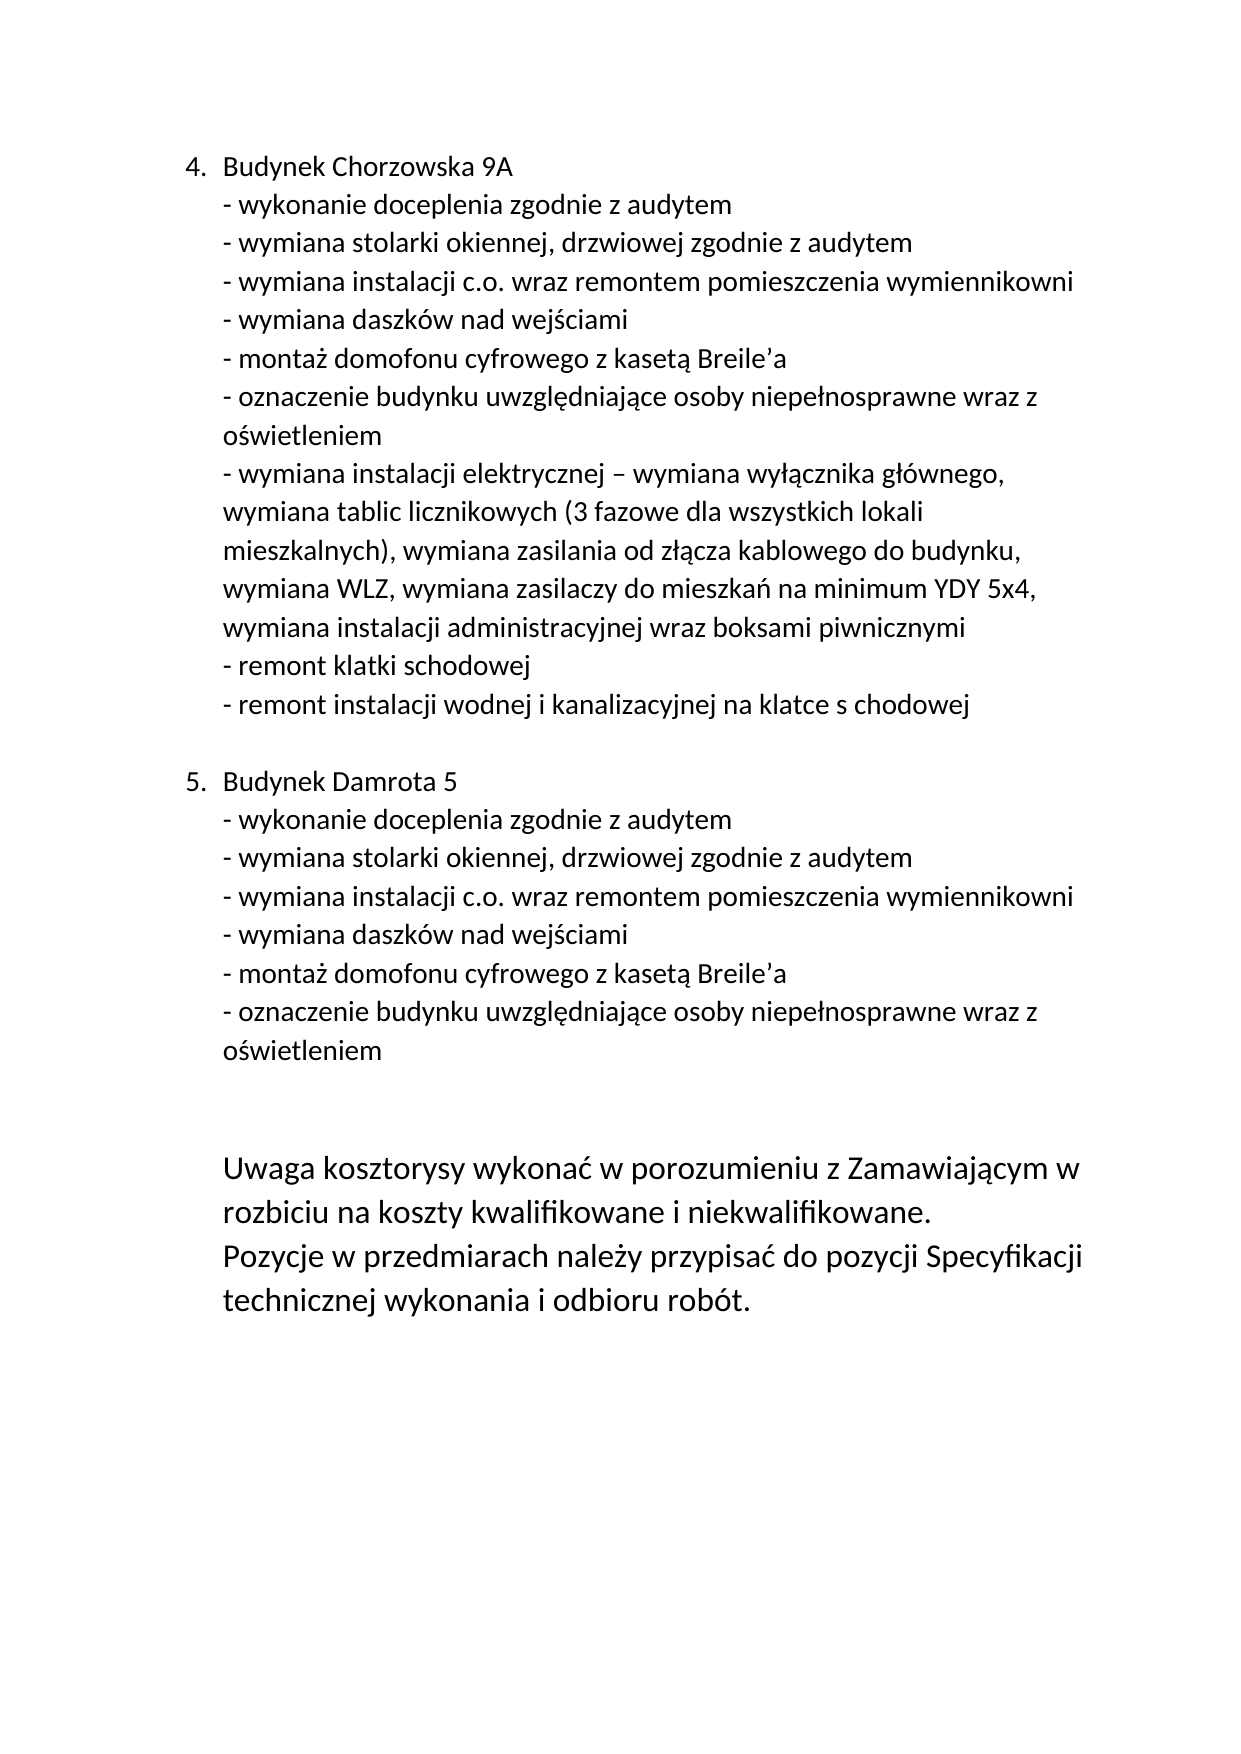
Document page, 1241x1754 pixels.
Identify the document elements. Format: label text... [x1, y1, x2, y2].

list Budynek Chorzowska 9A [185, 148, 1093, 183]
list - oznaczenie budynku uwzględniające osoby niepełnosprawne wraz z oświetleniem [223, 378, 1093, 452]
list - remont instalacji wodnej i kanalizacyjnej na klatce s chodowej [223, 686, 1093, 721]
list Pozycje w przedmiarach należy przypisać do pozycji Specyfikacji technicznej wykonania i odbioru robót. [223, 1235, 1093, 1319]
list - wymiana instalacji elektrycznej – wymiana wyłącznika głównego, wymiana tablic licznikowych (3 fazowe dla wszystkich lokali mieszkalnych), wymiana zasilania od złącza kablowego do budynku, wymiana WLZ, wymiana zasilaczy do mieszkań na minimum YDY 5x4, wymiana instalacji administracyjnej wraz boksami piwnicznymi [223, 455, 1093, 644]
list Uwaga kosztorysy wykonać w porozumieniu z Zamawiającym w rozbiciu na koszty kwalifikowane i niekwalifikowane. [223, 1147, 1093, 1232]
list - wymiana daszków nad wejściami [223, 301, 1093, 337]
list - wymiana instalacji c.o. wraz remontem pomieszczenia wymiennikowni [223, 878, 1093, 913]
list - oznaczenie budynku uwzględniające osoby niepełnosprawne wraz z oświetleniem [223, 993, 1093, 1067]
list - wymiana daszków nad wejściami [223, 916, 1093, 952]
list Budynek Damrota 5 [185, 763, 1093, 798]
list - wykonanie doceplenia zgodnie z audytem [223, 801, 1093, 837]
list - wykonanie doceplenia zgodnie z audytem [223, 186, 1093, 222]
list - remont klatki schodowej [223, 647, 1093, 683]
list - wymiana instalacji c.o. wraz remontem pomieszczenia wymiennikowni [223, 263, 1093, 298]
list - wymiana stolarki okiennej, drzwiowej zgodnie z audytem [223, 224, 1093, 260]
list - montaż domofonu cyfrowego z kasetą Breile’a [223, 955, 1093, 990]
list - wymiana stolarki okiennej, drzwiowej zgodnie z audytem [223, 839, 1093, 875]
list - montaż domofonu cyfrowego z kasetą Breile’a [223, 340, 1093, 375]
